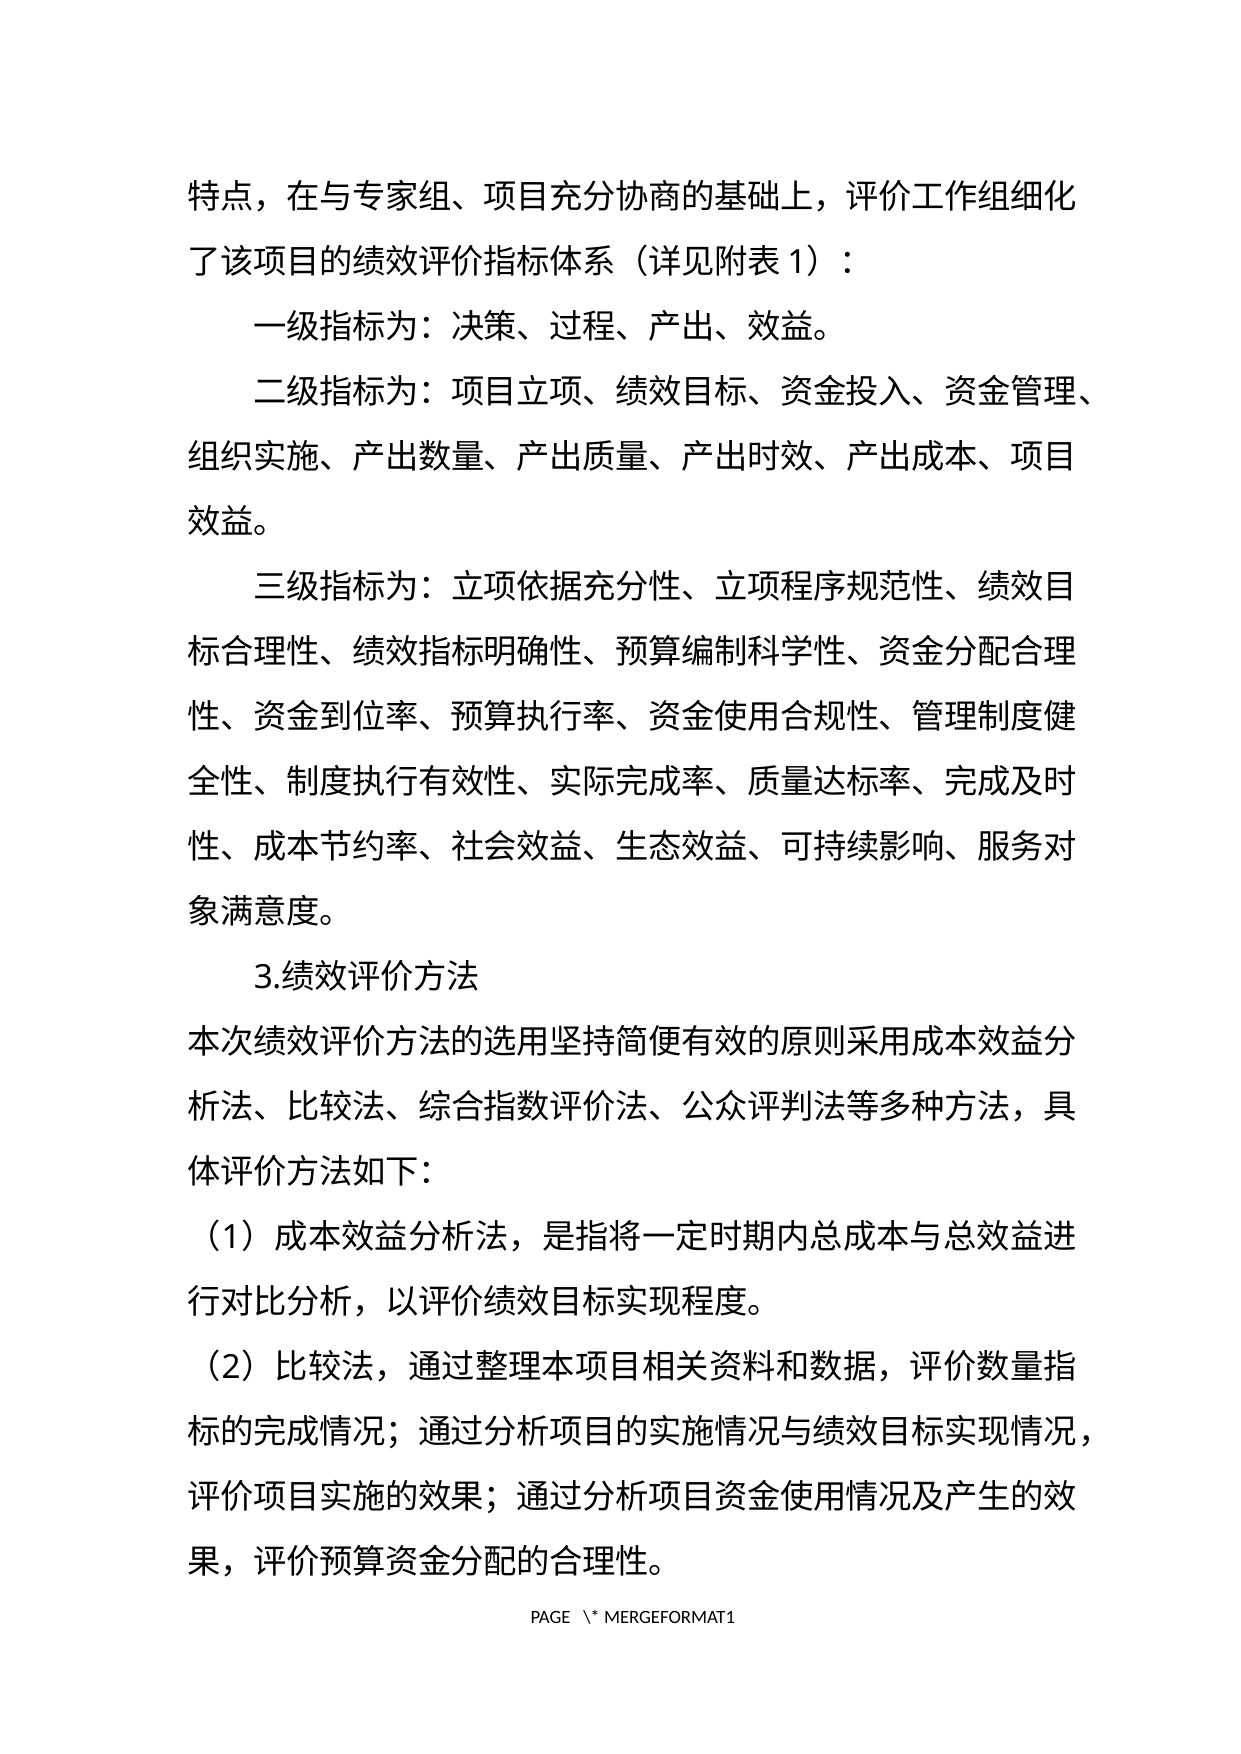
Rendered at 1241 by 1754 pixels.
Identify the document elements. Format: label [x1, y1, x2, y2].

text [187, 162, 1078, 1592]
